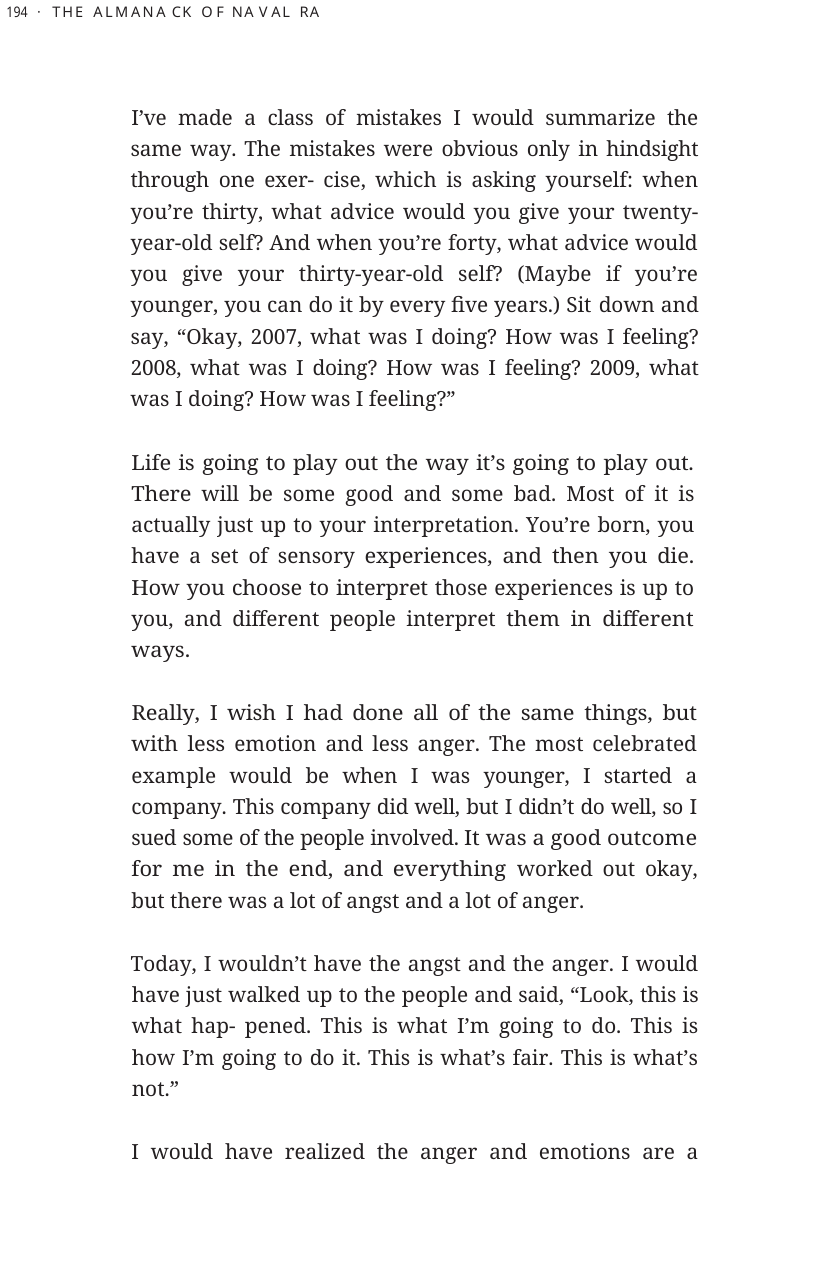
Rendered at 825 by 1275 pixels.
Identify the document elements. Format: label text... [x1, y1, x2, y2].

text Really, I wish I had done all of the same things, but with less emotion and less anger. The most celebrated example would be when I was younger, I started a company. This company did well, but I didn’t do well, so I sued some of the people involved. It was a good outcome for me in the end, and everything worked out okay, but there was a lot of angst and a lot of anger. [131, 698, 698, 914]
text Today, I wouldn’t have the angst and the anger. I would have just walked up to the people and said, “Look, this is what hap- pened. This is what I’m going to do. This is how I’m going to do it. This is what’s fair. This is what’s not.” [130, 949, 699, 1102]
text Life is going to play out the way it’s going to play out. There will be some good and some bad. Most of it is actually just up to your interpretation. You’re born, you have a set of sensory experiences, and then you die. How you choose to interpret those experiences is up to you, and different people interpret them in different ways. [131, 448, 694, 663]
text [131, 1137, 699, 1165]
text I’ve made a class of mistakes I would summarize the same way. The mistakes were obvious only in hindsight through one exer- cise, which is asking yourself: when you’re thirty, what advice would you give your twenty-year-old self? And when you’re forty, what advice would you give your thirty-year-old self? (Maybe if you’re younger, you can do it by every five years.) Sit down and say, “Okay, 2007, what was I doing? How was I feeling? 2008, what was I doing? How was I feeling? 2009, what was I doing? How was I feeling?” [130, 103, 699, 413]
